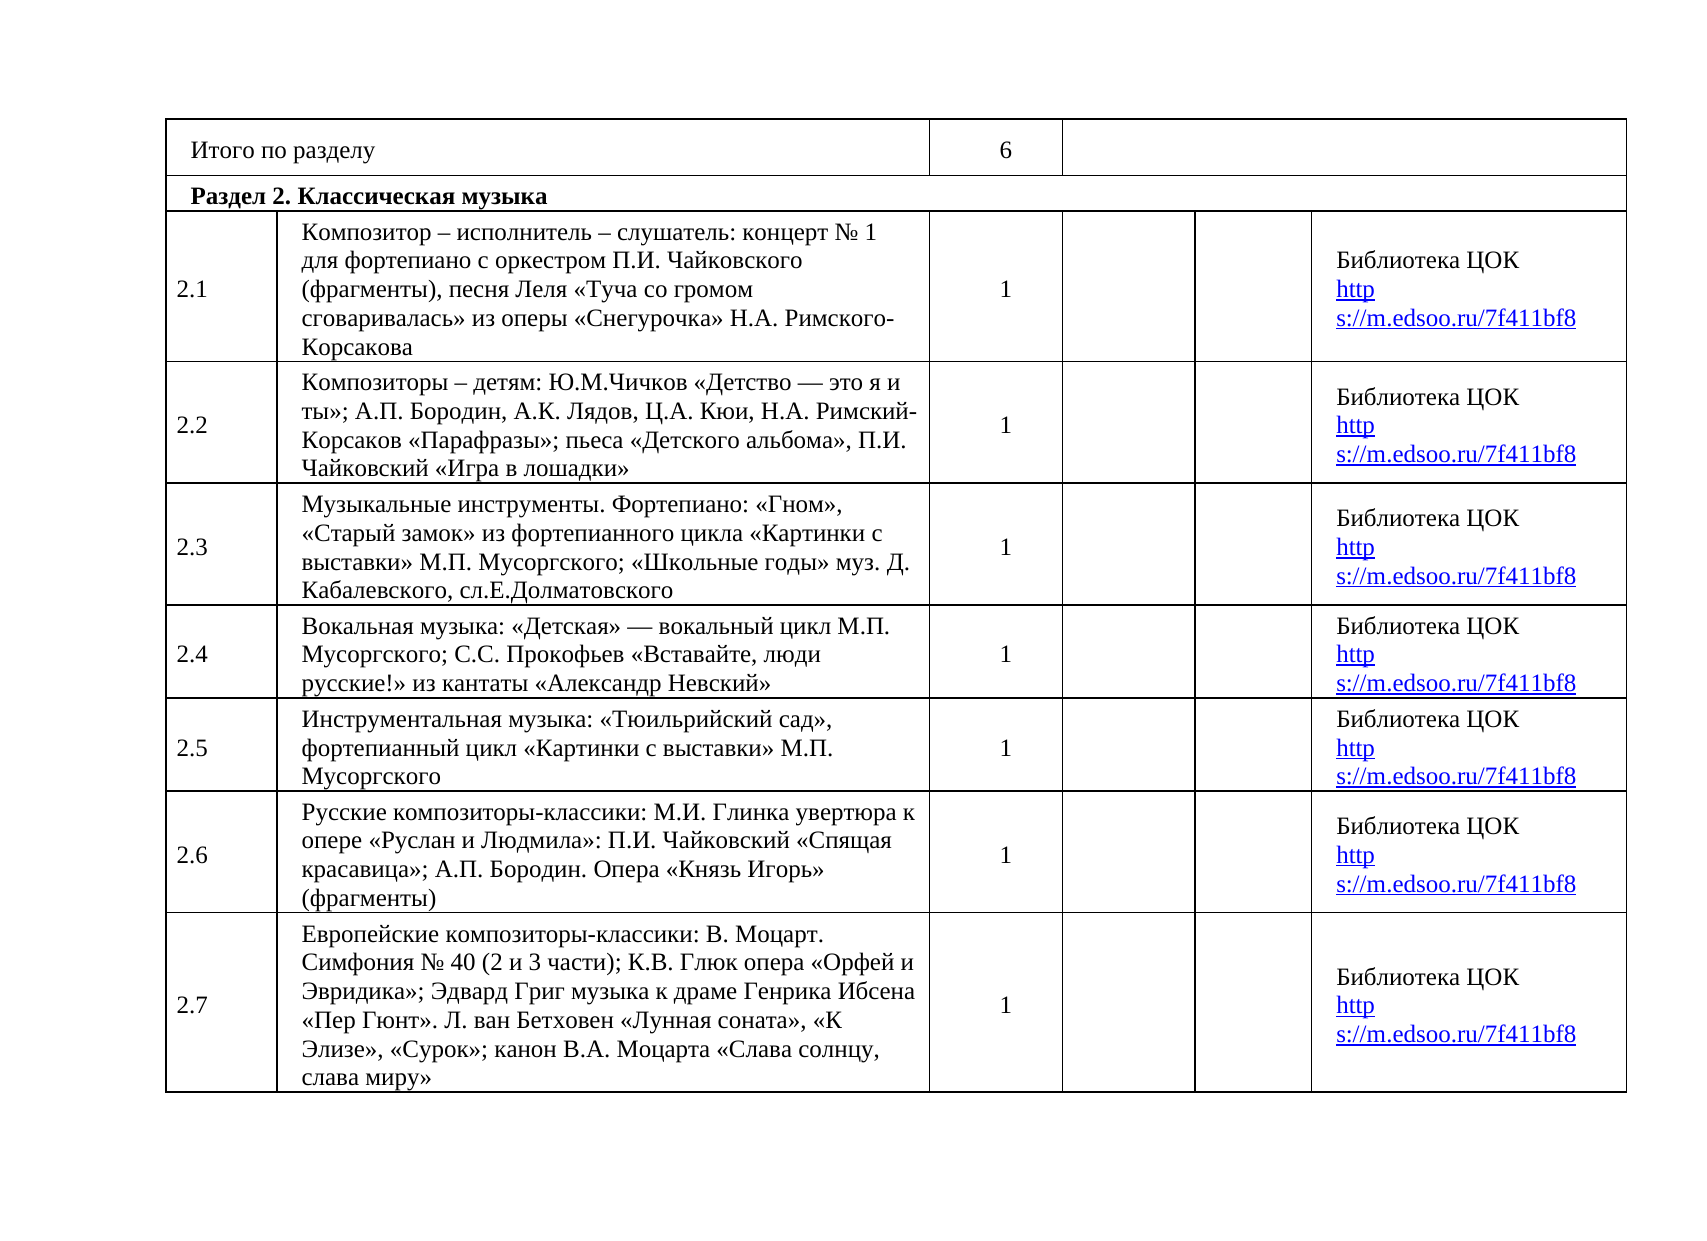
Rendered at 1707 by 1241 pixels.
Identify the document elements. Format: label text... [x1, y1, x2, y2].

table_cell Библиотека ЦОК https://m.edsoo.ru/7f411bf8 [1312, 792, 1626, 912]
table_cell [1196, 913, 1311, 1091]
table_cell [1196, 606, 1311, 697]
table_cell 1 [930, 699, 1062, 790]
table_cell Вокальная музыка: «Детская» — вокальный цикл М.П. Мусоргского; С.С. Прокофьев «Вставайте, люди русские!» из кантаты «Александр Невский» [278, 606, 929, 697]
table_cell 6 [930, 120, 1062, 174]
table_cell [1063, 212, 1194, 361]
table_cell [1312, 212, 1626, 361]
table_cell [1063, 913, 1194, 1091]
table_cell 2.7 [167, 913, 276, 1091]
table_cell 1 [930, 212, 1062, 361]
table_cell 2.5 [167, 699, 276, 790]
table_cell Европейские композиторы-классики: В. Моцарт. Симфония № 40 (2 и 3 части); К.В. Глюк опера «Орфей и Эвридика»; Эдвард Григ музыка к драме Генрика Ибсена «Пер Гюнт». Л. ван Бетховен «Лунная соната», «К Элизе», «Сурок»; канон В.А. Моцарта «Слава солнцу, слава миру» [278, 913, 929, 1091]
table_cell Библиотека ЦОК https://m.edsoo.ru/7f411bf8 [1312, 699, 1626, 790]
table_cell [1063, 606, 1194, 697]
table_cell 2.1 [167, 212, 276, 361]
table_cell 2.2 [167, 362, 276, 482]
table_cell 1 [930, 362, 1062, 482]
table_cell Инструментальная музыка: «Тюильрийский сад», фортепианный цикл «Картинки с выставки» М.П. Мусоргского [278, 699, 929, 790]
table_cell [1063, 120, 1626, 174]
table_cell Композиторы – детям: Ю.М.Чичков «Детство — это я и ты»; А.П. Бородин, А.К. Лядов, Ц.А. Кюи, Н.А. Римский-Корсаков «Парафразы»; пьеса «Детского альбома», П.И. Чайковский «Игра в лошадки» [278, 362, 929, 482]
table_cell 1 [930, 484, 1062, 604]
table_cell Раздел 2. Классическая музыка [167, 176, 1626, 210]
table_cell 2.4 [167, 606, 276, 697]
table_cell [1196, 212, 1311, 361]
table_cell [1196, 699, 1311, 790]
table_cell 1 [930, 913, 1062, 1091]
table_cell 2.6 [167, 792, 276, 912]
table_cell Русские композиторы-классики: М.И. Глинка увертюра к опере «Руслан и Людмила»: П.И. Чайковский «Спящая красавица»; А.П. Бородин. Опера «Князь Игорь» (фрагменты) [278, 792, 929, 912]
table_cell 1 [930, 606, 1062, 697]
table_cell [1063, 362, 1194, 482]
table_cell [1312, 913, 1626, 1091]
table_cell Библиотека ЦОК https://m.edsoo.ru/7f411bf8 [1312, 484, 1626, 604]
table_cell Библиотека ЦОК https://m.edsoo.ru/7f411bf8 [1312, 362, 1626, 482]
table_cell 2.3 [167, 484, 276, 604]
table_cell [1063, 484, 1194, 604]
table_cell Итого по разделу [167, 120, 929, 174]
table_cell Библиотека ЦОК https://m.edsoo.ru/7f411bf8 [1312, 606, 1626, 697]
table_cell [1063, 792, 1194, 912]
table_cell [1196, 792, 1311, 912]
table_cell Композитор – исполнитель – слушатель: концерт № 1 для фортепиано с оркестром П.И. Чайковского (фрагменты), песня Леля «Туча со громом сговаривалась» из оперы «Снегурочка» Н.А. Римского- Корсакова [278, 212, 929, 361]
table_cell 1 [930, 792, 1062, 912]
table_cell Музыкальные инструменты. Фортепиано: «Гном», «Старый замок» из фортепианного цикла «Картинки с выставки» М.П. Мусоргского; «Школьные годы» муз. Д. Кабалевского, сл.Е.Долматовского [278, 484, 929, 604]
table_cell [1196, 484, 1311, 604]
table_cell [1063, 699, 1194, 790]
table_cell [1196, 362, 1311, 482]
